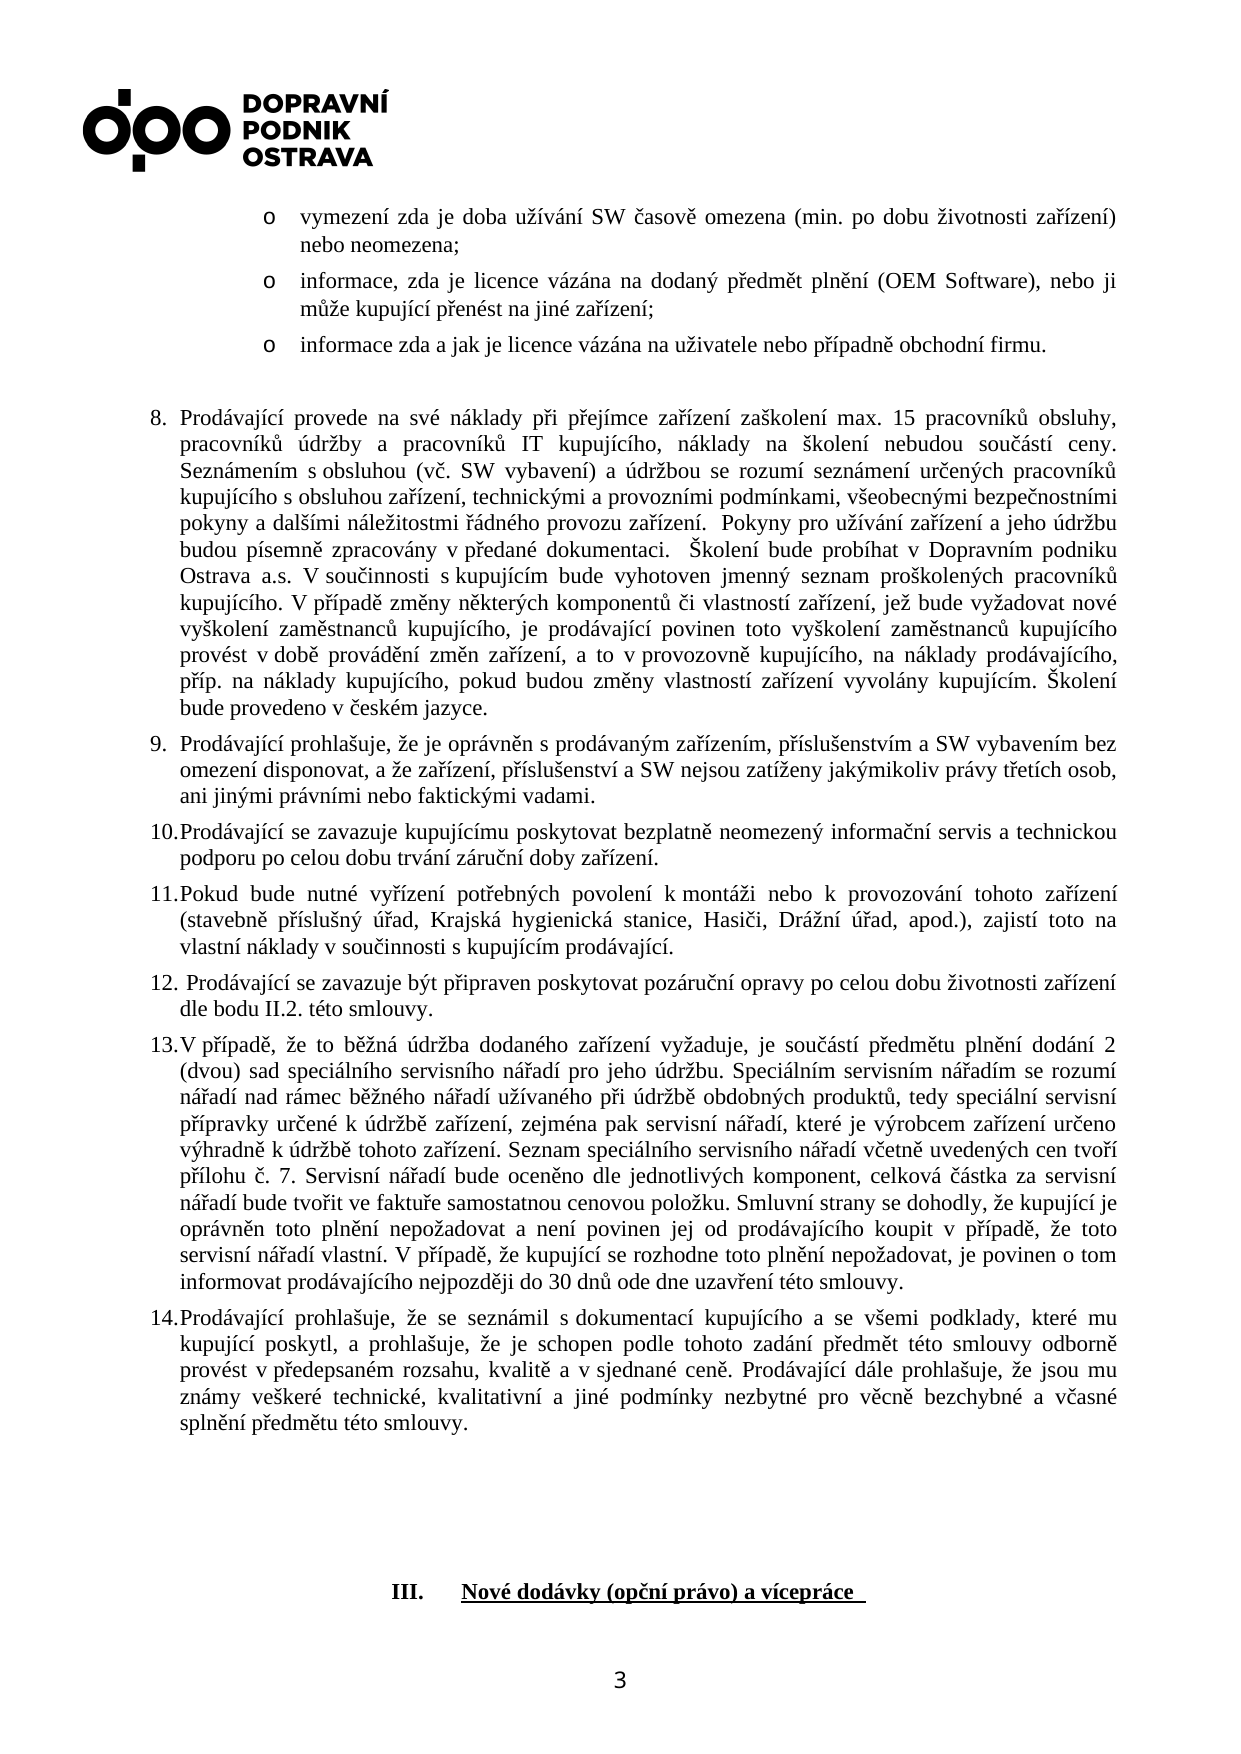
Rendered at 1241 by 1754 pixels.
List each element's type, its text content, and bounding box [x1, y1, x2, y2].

picture [82, 89, 389, 172]
list Pokud bude nutné vyřízení potřebných povolení k montáži nebo k provozování tohoto zařízení (stavebně příslušný úřad, Krajská hygienická stanice, Hasiči, Drážní úřad, apod.), zajistí toto na vlastní náklady v součinnosti s kupujícím prodávající. [150, 880, 1118, 959]
list Prodávající provede na své náklady při přejímce zařízení zaškolení max. 15 pracovníků obsluhy, pracovníků údržby a pracovníků IT kupujícího, náklady na školení nebudou součástí ceny. Seznámením s obsluhou (vč. SW vybavení) a údržbou se rozumí seznámení určených pracovníků kupujícího s obsluhou zařízení, technickými a provozními podmínkami, všeobecnými bezpečnostními pokyny a dalšími náležitostmi řádného provozu zařízení. Pokyny pro užívání zařízení a jeho údržbu budou písemně zpracovány v předané dokumentaci. Školení bude probíhat v Dopravním podniku Ostrava a.s. V součinnosti s kupujícím bude vyhotoven jmenný seznam proškolených pracovníků kupujícího. V případě změny některých komponentů či vlastností zařízení, jež bude vyžadovat nové vyškolení zaměstnanců kupujícího, je prodávající povinen toto vyškolení zaměstnanců kupujícího provést v době provádění změn zařízení, a to v provozovně kupujícího, na náklady prodávajícího, příp. na náklady kupujícího, pokud budou změny vlastností zařízení vyvolány kupujícím. Školení bude provedeno v českém jazyce. [150, 404, 1118, 720]
list Nové dodávky (opční právo) a vícepráce [187, 1578, 1090, 1605]
list informace, zda je licence vázána na dodaný předmět plnění (OEM Software), nebo ji může kupující přenést na jiné zařízení; [262, 267, 1118, 321]
list Prodávající prohlašuje, že se seznámil s dokumentací kupujícího a se všemi podklady, které mu kupující poskytl, a prohlašuje, že je schopen podle tohoto zadání předmět této smlouvy odborně provést v předepsaném rozsahu, kvalitě a v sjednané ceně. Prodávající dále prohlašuje, že jsou mu známy veškeré technické, kvalitativní a jiné podmínky nezbytné pro věcně bezchybné a včasné splnění předmětu této smlouvy. [150, 1304, 1118, 1435]
list vymezení zda je doba užívání SW časově omezena (min. po dobu životnosti zařízení) nebo neomezena; [262, 203, 1118, 257]
list V případě, že to běžná údržba dodaného zařízení vyžaduje, je součástí předmětu plnění dodání 2 (dvou) sad speciálního servisního nářadí pro jeho údržbu. Speciálním servisním nářadím se rozumí nářadí nad rámec běžného nářadí užívaného při údržbě obdobných produktů, tedy speciální servisní přípravky určené k údržbě zařízení, zejména pak servisní nářadí, které je výrobcem zařízení určeno výhradně k údržbě tohoto zařízení. Seznam speciálního servisního nářadí včetně uvedených cen tvoří přílohu č. 7. Servisní nářadí bude oceněno dle jednotlivých komponent, celková částka za servisní nářadí bude tvořit ve faktuře samostatnou cenovou položku. Smluvní strany se dohodly, že kupující je oprávněn toto plnění nepožadovat a není povinen jej od prodávajícího koupit v případě, že toto servisní nářadí vlastní. V případě, že kupující se rozhodne toto plnění nepožadovat, je povinen o tom informovat prodávajícího nejpozději do 30 dnů ode dne uzavření této smlouvy. [150, 1031, 1118, 1294]
list Prodávající se zavazuje být připraven poskytovat pozáruční opravy po celou dobu životnosti zařízení dle bodu II.2. této smlouvy. [150, 969, 1118, 1021]
list informace zda a jak je licence vázána na uživatele nebo případně obchodní firmu. [262, 331, 1118, 359]
list Prodávající se zavazuje kupujícímu poskytovat bezplatně neomezený informační servis a technickou podporu po celou dobu trvání záruční doby zařízení. [150, 818, 1118, 871]
list Prodávající prohlašuje, že je oprávněn s prodávaným zařízením, příslušenstvím a SW vybavením bez omezení disponovat, a že zařízení, příslušenství a SW nejsou zatíženy jakýmikoliv právy třetích osob, ani jinými právními nebo faktickými vadami. [150, 730, 1118, 809]
